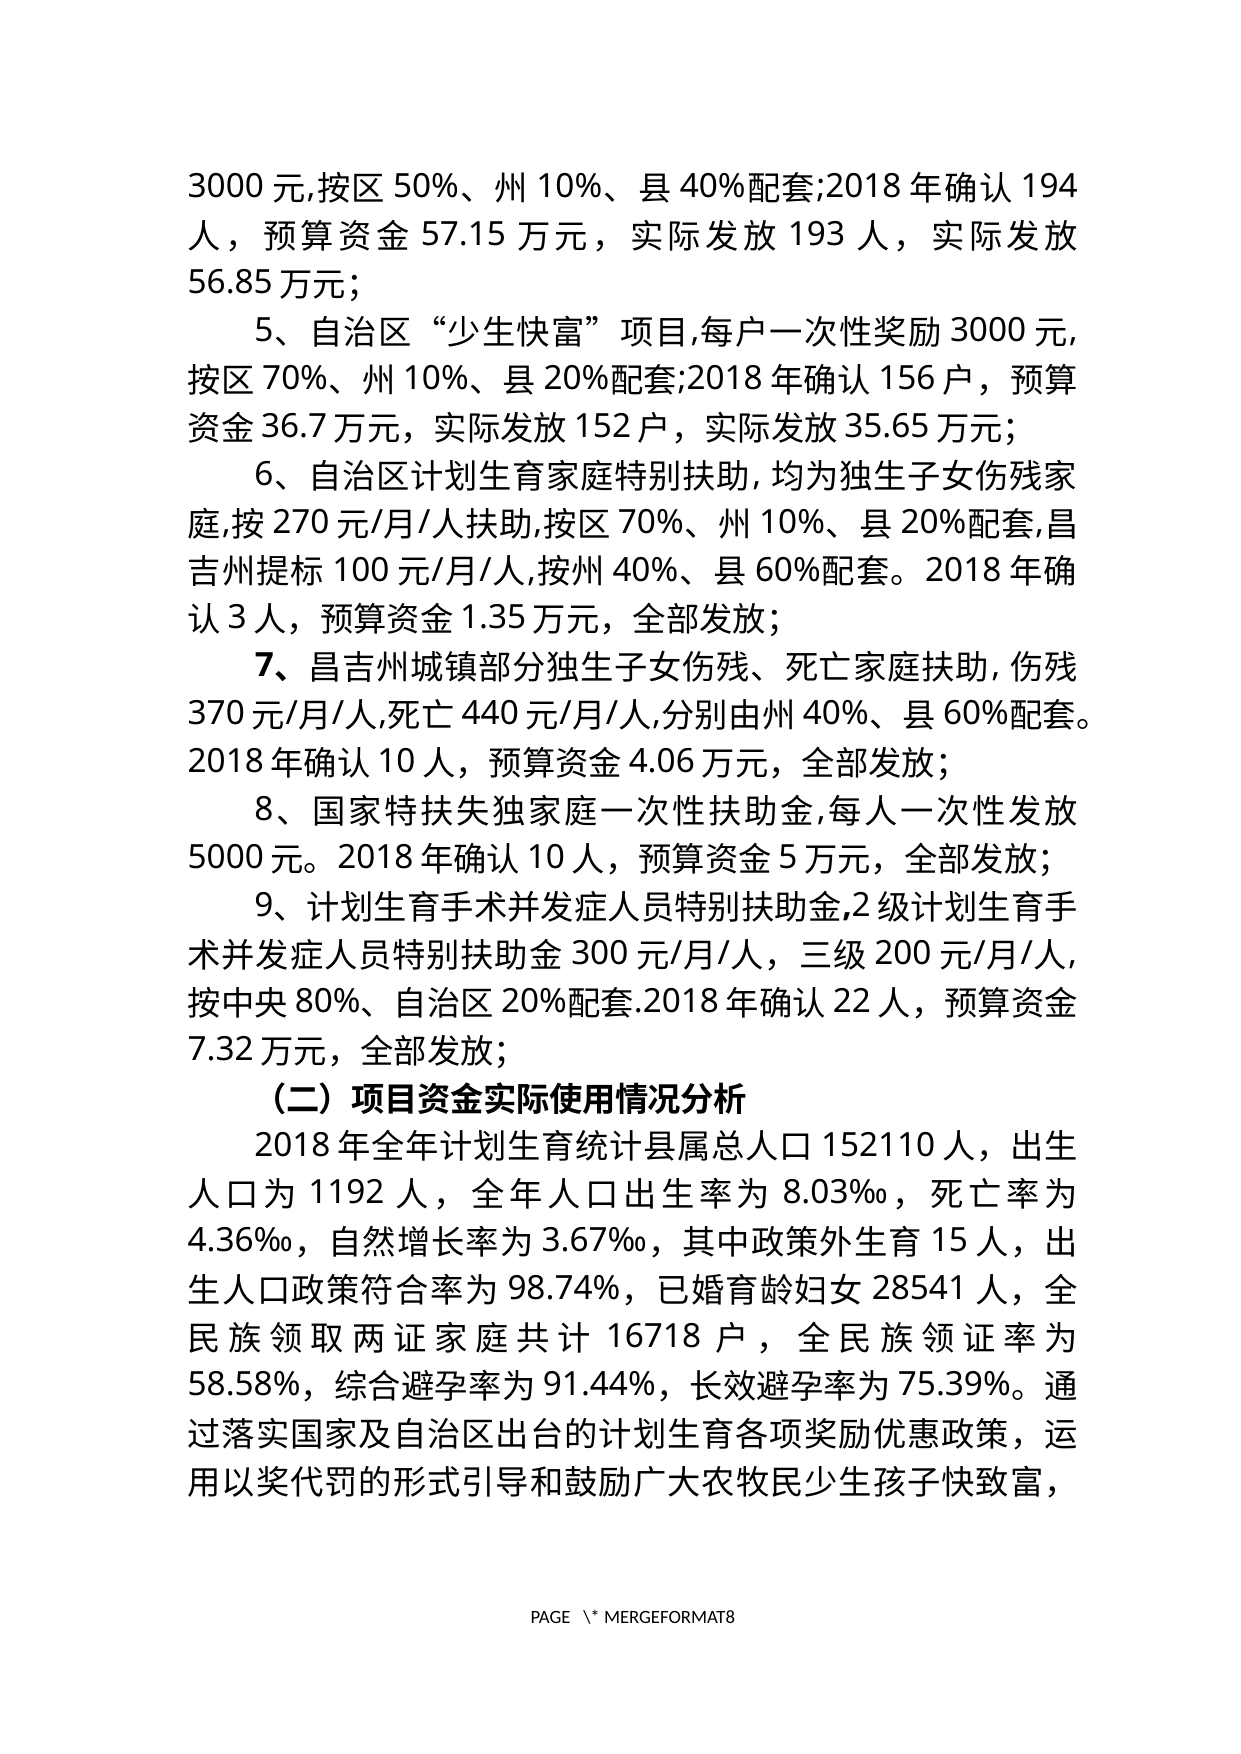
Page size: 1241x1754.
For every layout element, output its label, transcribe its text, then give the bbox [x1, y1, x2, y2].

text 6、自治区计划生育家庭特别扶助, 均为独生子女伤残家庭,按270元/月/人扶助,按区70%、州10%、县20%配套,昌吉州提标100元/月/人,按州40%、县60%配套。2018年确认3人，预算资金1.35万元，全部发放； [187, 449, 1078, 641]
text （二）项目资金实际使用情况分析 [187, 1072, 1078, 1120]
text 8、国家特扶失独家庭一次性扶助金,每人一次性发放5000元。2018年确认10人，预算资金5万元，全部发放； [187, 785, 1078, 881]
text 5、自治区“少生快富”项目,每户一次性奖励3000元,按区70%、州10%、县20%配套;2018年确认156户，预算资金36.7万元，实际发放152户，实际发放35.65万元； [187, 306, 1078, 449]
text 7、昌吉州城镇部分独生子女伤残、死亡家庭扶助, 伤残370元/月/人,死亡440元/月/人,分别由州40%、县60%配套。2018年确认10人，预算资金4.06万元，全部发放； [187, 641, 1078, 785]
text 9、计划生育手术并发症人员特别扶助金,2级计划生育手术并发症人员特别扶助金300元/月/人，三级200元/月/人,按中央80%、自治区20%配套.2018年确认22人，预算资金7.32万元，全部发放； [187, 881, 1078, 1072]
text 4、城镇计划生育家庭奖励扶助对象,每人一次性奖励3000元,按区50%、州10%、县40%配套;2018年确认194人，预算资金57.15万元，实际发放193人，实际发放56.85万元； [187, 162, 1078, 306]
